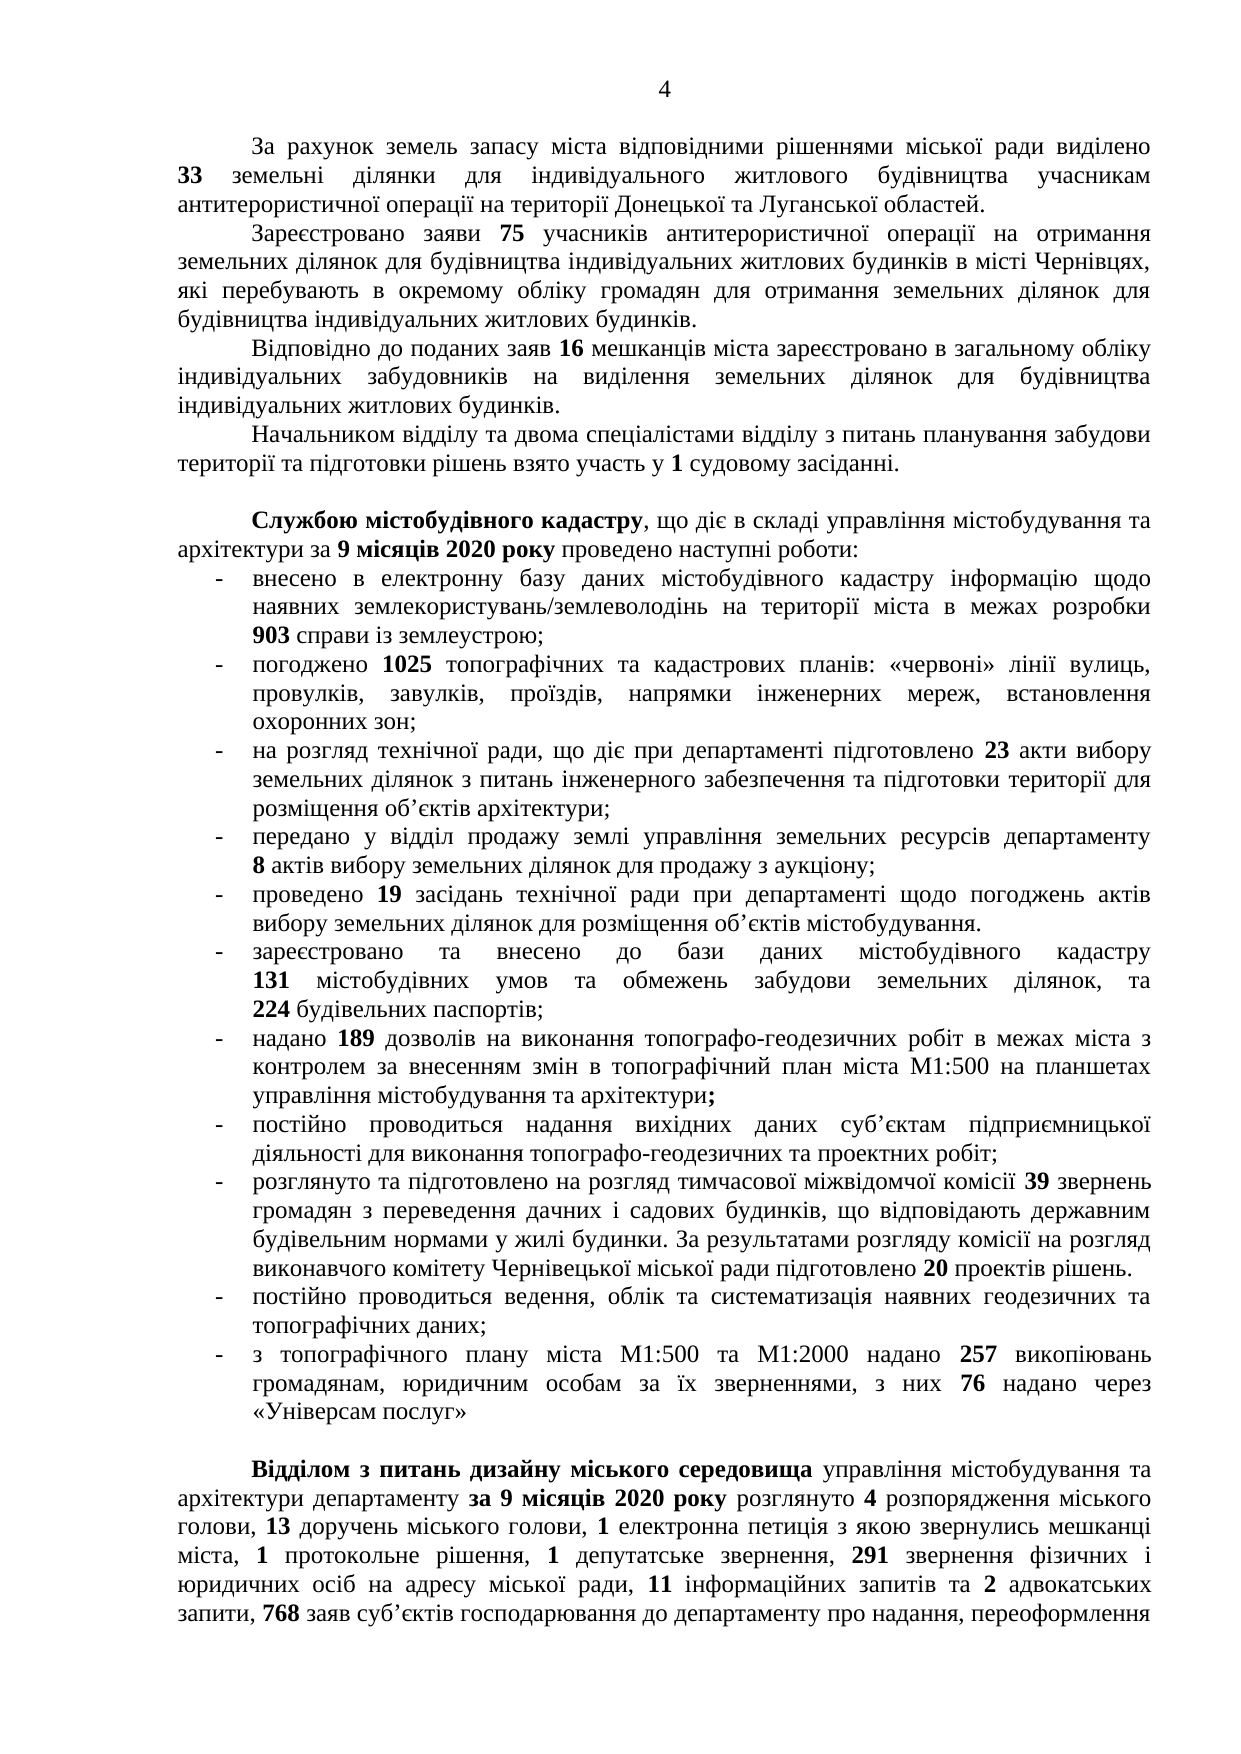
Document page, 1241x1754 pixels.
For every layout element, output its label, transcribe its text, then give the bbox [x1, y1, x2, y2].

list постійно проводиться ведення, облік та систематизація наявних геодезичних та топографічних даних; [215, 1281, 1152, 1339]
list розглянуто та підготовлено на розгляд тимчасової міжвідомчої комісії 39 звернень громадян з переведення дачних і садових будинків, що відповідають державним будівельним нормами у жилі будинки. За результатами розгляду комісії на розгляд виконавчого комітету Чернівецької міської ради підготовлено 20 проектів рішень. [215, 1166, 1152, 1281]
text Зареєстровано заяви 75 учасників антитерористичної операції на отримання земельних ділянок для будівництва індивідуальних житлових будинків в місті Чернівцях, які перебувають в окремому обліку громадян для отримання земельних ділянок для будівництва індивідуальних житлових будинків. [177, 218, 1152, 333]
list з топографічного плану міста М1:500 та М1:2000 надано 257 викопіювань громадянам, юридичним особам за їх зверненнями, з них 76 надано через «Універсам послуг» [215, 1339, 1152, 1425]
text За рахунок земель запасу міста відповідними рішеннями міської ради виділено 33 земельні ділянки для індивідуального житлового будівництва учасникам антитерористичної операції на території Донецької та Луганської областей. [177, 131, 1152, 218]
list зареєстровано та внесено до бази даних містобудівного кадастру 131 містобудівних умов та обмежень забудови земельних ділянок, та 224 будівельних паспортів; [215, 936, 1152, 1023]
list погоджено 1025 топографічних та кадастрових планів: «червоні» лінії вулиць, провулків, завулків, проїздів, напрямки інженерних мереж, встановлення охоронних зон; [215, 649, 1152, 735]
list постійно проводиться надання вихідних даних суб’єктам підприємницької діяльності для виконання топографо-геодезичних та проектних робіт; [215, 1109, 1152, 1166]
text Відповідно до поданих заяв 16 мешканців міста зареєстровано в загальному обліку індивідуальних забудовників на виділення земельних ділянок для будівництва індивідуальних житлових будинків. [177, 333, 1152, 419]
text Начальником відділу та двома спеціалістами відділу з питань планування забудови території та підготовки рішень взято участь у 1 судовому засіданні. [177, 419, 1152, 476]
list проведено 19 засідань технічної ради при департаменті щодо погоджень актів вибору земельних ділянок для розміщення об’єктів містобудування. [215, 879, 1152, 936]
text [177, 1454, 1152, 1626]
text Службою містобудівного кадастру, що діє в складі управління містобудування та архітектури за 9 місяців 2020 року проведено наступні роботи: [177, 505, 1152, 563]
list на розгляд технічної ради, що діє при департаменті підготовлено 23 акти вибору земельних ділянок з питань інженерного забезпечення та підготовки території для розміщення об’єктів архітектури; [215, 735, 1152, 821]
list передано у відділ продажу землі управління земельних ресурсів департаменту 8 актів вибору земельних ділянок для продажу з аукціону; [215, 821, 1152, 879]
list надано 189 дозволів на виконання топографо-геодезичних робіт в межах міста з контролем за внесенням змін в топографічний план міста М1:500 на планшетах управління містобудування та архітектури; [215, 1023, 1152, 1109]
list внесено в електронну базу даних містобудівного кадастру інформацію щодо наявних землекористувань/землеволодінь на території міста в межах розробки 903 справи із землеустрою; [215, 563, 1152, 649]
